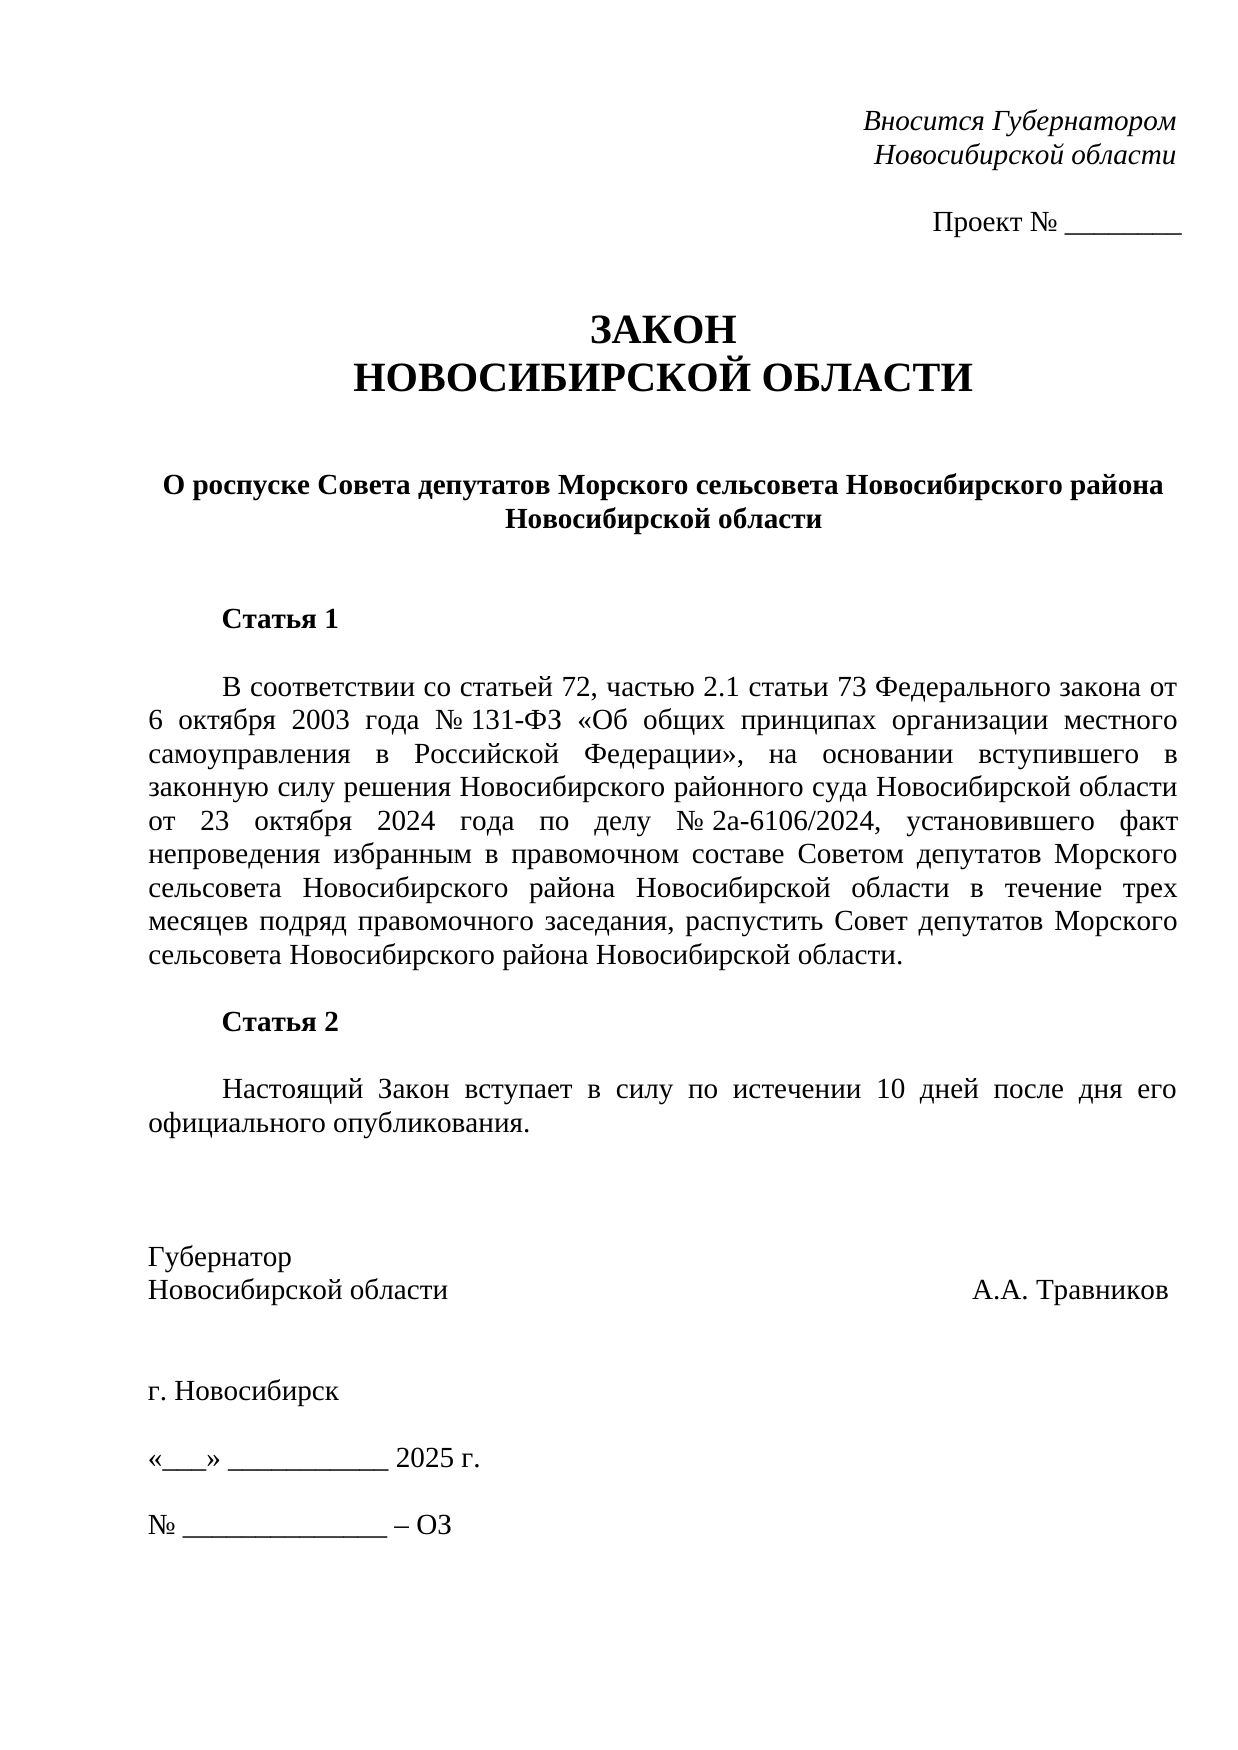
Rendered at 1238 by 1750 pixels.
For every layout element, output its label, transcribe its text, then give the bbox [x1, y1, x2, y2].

text В соответствии со статьей 72, частью 2.1 статьи 73 Федерального закона от 6 октября 2003 года № 131-ФЗ «Об общих принципах организации местного самоуправления в Российской Федерации», на основании вступившего в законную силу решения Новосибирского районного суда Новосибирской области от 23 октября 2024 года по делу № 2а-6106/2024, установившего факт непроведения избранным в правомочном составе Советом депутатов Морского сельсовета Новосибирского района Новосибирской области в течение трех месяцев подряд правомочного заседания, распустить Совет депутатов Морского сельсовета Новосибирского района Новосибирской области. [148, 669, 1178, 971]
text Новосибирской области А.А. Травников [148, 1272, 1178, 1306]
text Настоящий Закон вступает в силу по истечении 10 дней после дня его официального опубликования. [148, 1071, 1178, 1138]
text № ______________ – ОЗ [148, 1507, 1178, 1541]
subtitle Статья 2 [148, 1004, 1178, 1038]
text Проект № ________ [148, 204, 1181, 237]
text ЗАКОН [148, 304, 1178, 352]
text Новосибирской области [148, 137, 1179, 170]
text «___» ___________ 2025 г. [148, 1440, 1178, 1474]
text О роспуске Совета депутатов Морского сельсовета Новосибирского района Новосибирской области [148, 467, 1178, 534]
text Вносится Губернатором [148, 103, 1179, 137]
text г. Новосибирск [148, 1373, 1178, 1407]
subtitle Статья 1 [148, 602, 1178, 635]
text НОВОСИБИРСКОЙ ОБЛАСТИ [148, 352, 1178, 400]
text Губернатор [148, 1239, 1178, 1272]
